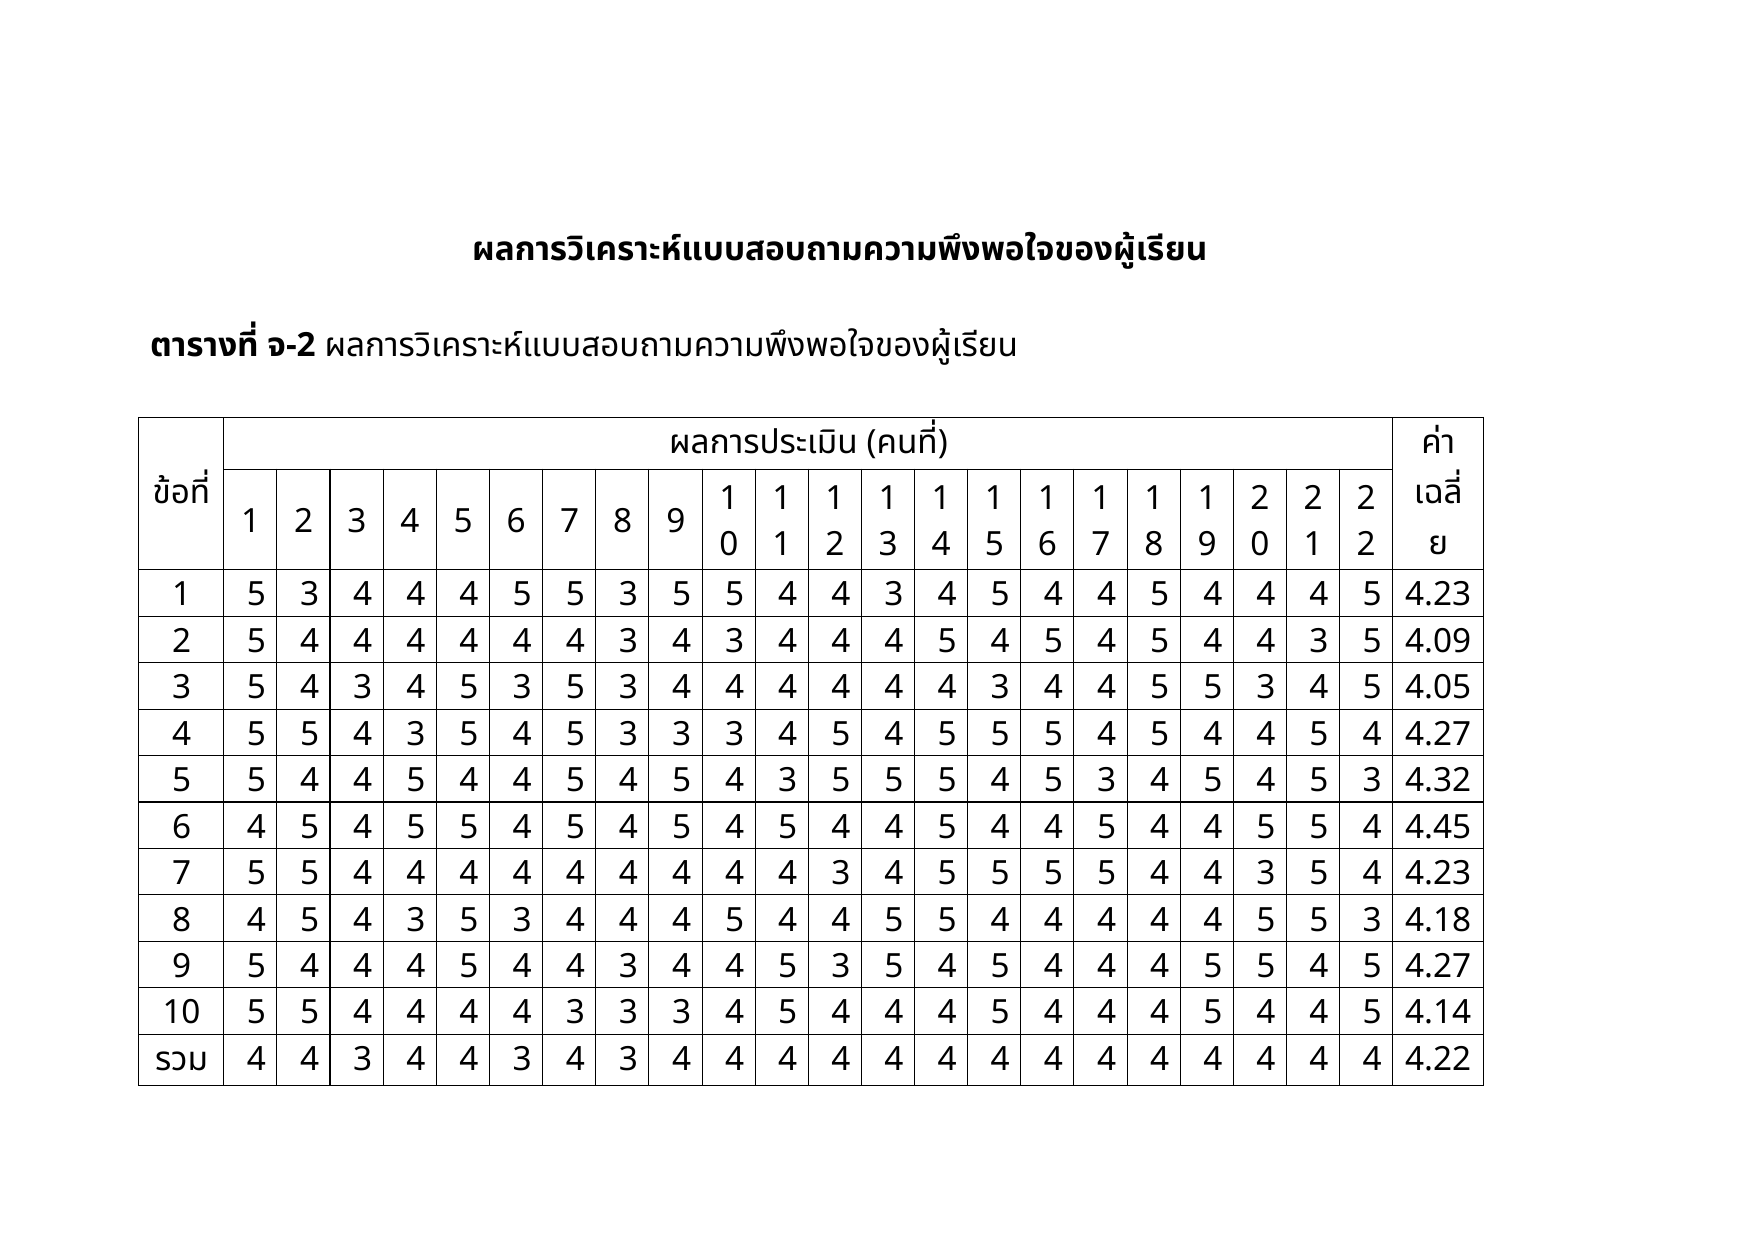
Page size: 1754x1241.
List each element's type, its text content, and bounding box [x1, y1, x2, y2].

table_cell 5 [224, 710, 276, 755]
table_cell 3 [543, 988, 595, 1034]
table_cell 4 [756, 849, 808, 894]
table_cell 5 [277, 710, 329, 755]
table_cell 4 [756, 663, 808, 708]
table_cell 34 [596, 1035, 648, 1085]
table_cell 3 [1234, 663, 1286, 708]
table_cell 1 [139, 570, 223, 616]
table_cell 22 [1340, 470, 1392, 569]
table_cell 4 [384, 663, 436, 708]
table_cell 3 [809, 942, 861, 987]
table_cell 5 [809, 756, 861, 801]
table_cell 4 [1181, 895, 1233, 941]
table_cell 16 [1021, 470, 1073, 569]
table_cell 5 [915, 710, 967, 755]
table_cell 5 [968, 849, 1020, 894]
table_cell 4 [1234, 756, 1286, 801]
table_cell 44 [543, 1035, 595, 1085]
table_cell 5 [1181, 988, 1233, 1034]
table_cell 21 [1287, 470, 1339, 569]
table_cell 4 [224, 895, 276, 941]
table_cell 4 [331, 710, 383, 755]
table_cell 4 [756, 570, 808, 616]
table_cell 44 [1287, 1035, 1339, 1085]
table_cell 4 [543, 849, 595, 894]
table_cell 5 [437, 803, 489, 848]
table_cell 5 [1181, 663, 1233, 708]
table_cell 4 [968, 803, 1020, 848]
table_cell 5 [139, 756, 223, 801]
table_cell 4 [1340, 803, 1392, 848]
table_cell 5 [703, 570, 755, 616]
table_cell รวม [139, 1035, 223, 1085]
table_cell 5 [862, 756, 914, 801]
table_cell 4 [1128, 895, 1180, 941]
table_cell 5 [756, 988, 808, 1034]
table_cell 4.09 [1393, 617, 1483, 662]
table_cell 4 [862, 849, 914, 894]
table_cell 4 [1074, 895, 1127, 941]
table_cell 4 [490, 803, 542, 848]
table_cell 5 [224, 988, 276, 1034]
table_cell 42 [862, 1035, 914, 1085]
table_cell 4 [277, 617, 329, 662]
table_cell 4 [1181, 710, 1233, 755]
table_cell 4 [1287, 570, 1339, 616]
table_cell 5 [224, 756, 276, 801]
table_cell 5 [224, 570, 276, 616]
table_cell 4.18 [1393, 895, 1483, 941]
table_cell 4.32 [1393, 756, 1483, 801]
table_cell 5 [1021, 849, 1073, 894]
table_cell 5 [1181, 942, 1233, 987]
table_cell 4 [862, 988, 914, 1034]
table_cell 4 [1234, 988, 1286, 1034]
table_cell 5 [1340, 663, 1392, 708]
table_cell 5 [915, 803, 967, 848]
table_cell 19 [1181, 470, 1233, 569]
table_cell 3 [490, 663, 542, 708]
table_cell 7 [543, 470, 595, 569]
table_cell 4 [809, 663, 861, 708]
text ตารางที่ จ-2 ผลการวิเคราะห์แบบสอบถามความพึงพอใจของผู้เรียน [150, 321, 1529, 371]
table_cell 4 [809, 570, 861, 616]
table_cell 4 [1234, 617, 1286, 662]
table_cell 5 [543, 710, 595, 755]
table_cell 2 [139, 617, 223, 662]
table_cell 5 [437, 663, 489, 708]
table_cell 6 [490, 470, 542, 569]
table_cell 4.22 [1393, 1035, 1483, 1085]
table_cell 3 [1340, 895, 1392, 941]
table_cell 4 [703, 849, 755, 894]
table_cell 5 [437, 895, 489, 941]
table_cell 43 [1340, 1035, 1392, 1085]
table_cell 46 [915, 1035, 967, 1085]
table_cell 4 [1074, 663, 1127, 708]
table_cell 4 [1287, 988, 1339, 1034]
table_cell 5 [1074, 803, 1127, 848]
table_cell 4 [703, 663, 755, 708]
table_cell 4 [543, 942, 595, 987]
table_cell 5 [224, 663, 276, 708]
table_cell 3 [968, 663, 1020, 708]
table_cell 4 [703, 988, 755, 1034]
table_cell 5 [543, 663, 595, 708]
table_cell 5 [437, 942, 489, 987]
table_cell 4 [437, 756, 489, 801]
table_cell 5 [968, 570, 1020, 616]
table_cell 4 [649, 849, 702, 894]
table_cell 4 [968, 617, 1020, 662]
table_cell 40 [703, 1035, 755, 1085]
table_cell 4 [915, 988, 967, 1034]
table_cell 40 [384, 1035, 436, 1085]
table_cell 4 [1021, 988, 1073, 1034]
table_cell 5 [1021, 756, 1073, 801]
table_cell 5 [437, 470, 489, 569]
table_cell 3 [756, 756, 808, 801]
table_cell 5 [1340, 570, 1392, 616]
table_cell 3 [809, 849, 861, 894]
table_cell 4 [1128, 942, 1180, 987]
table_cell 4 [703, 756, 755, 801]
table_cell 5 [384, 803, 436, 848]
table_cell 5 [277, 849, 329, 894]
table_cell 4 [1340, 849, 1392, 894]
table_cell 45 [437, 1035, 489, 1085]
table_cell 3 [1340, 756, 1392, 801]
table_cell 13 [862, 470, 914, 569]
table_cell 4 [1181, 570, 1233, 616]
table_cell 4.27 [1393, 710, 1483, 755]
table_cell 5 [277, 988, 329, 1034]
table_cell 2 [277, 470, 329, 569]
table_cell 5 [1287, 803, 1339, 848]
table_cell 4 [1234, 570, 1286, 616]
table_cell 4 [331, 617, 383, 662]
table_cell 4 [649, 617, 702, 662]
table_cell 4.23 [1393, 570, 1483, 616]
table_cell 4 [1234, 710, 1286, 755]
table_header ค่าเฉลี่ย [1393, 418, 1483, 569]
table_cell 4 [437, 570, 489, 616]
table_cell 3 [596, 663, 648, 708]
table_cell 5 [968, 710, 1020, 755]
table_cell 5 [384, 756, 436, 801]
table_cell 3 [1074, 756, 1127, 801]
table_cell 5 [862, 895, 914, 941]
table_cell 41 [1234, 1035, 1286, 1085]
table_cell 3 [277, 570, 329, 616]
table_cell 4 [1181, 803, 1233, 848]
table_cell 4 [756, 710, 808, 755]
table_cell 4 [809, 988, 861, 1034]
table_cell 4 [862, 663, 914, 708]
table_cell 5 [1021, 617, 1073, 662]
text ผลการวิเคราะห์แบบสอบถามความพึงพอใจของผู้เรียน [150, 225, 1529, 275]
table_cell 5 [756, 942, 808, 987]
table_cell 3 [596, 942, 648, 987]
table_cell 3 [596, 988, 648, 1034]
table_cell 4 [1287, 942, 1339, 987]
table_cell 4 [1074, 710, 1127, 755]
table_cell 5 [1128, 570, 1180, 616]
table_cell 4 [915, 570, 967, 616]
table_cell 4 [915, 942, 967, 987]
table_cell 5 [703, 895, 755, 941]
table_cell 4 [1021, 663, 1073, 708]
table_cell 48 [224, 1035, 276, 1085]
table_cell 4 [862, 617, 914, 662]
table_cell 4 [968, 895, 1020, 941]
table_cell 4.23 [1393, 849, 1483, 894]
table_cell 44 [1021, 1035, 1073, 1085]
table_cell 4 [543, 617, 595, 662]
table_cell 14 [915, 470, 967, 569]
table_cell 4 [703, 803, 755, 848]
table_cell 5 [649, 570, 702, 616]
table_cell 4 [649, 942, 702, 987]
table_cell 4 [1074, 570, 1127, 616]
table_cell 4 [809, 895, 861, 941]
table_cell 3 [649, 988, 702, 1034]
table_cell 5 [968, 942, 1020, 987]
table_cell 5 [809, 710, 861, 755]
table_cell 5 [1234, 895, 1286, 941]
table_cell 4 [437, 988, 489, 1034]
table_cell 15 [968, 470, 1020, 569]
table_cell 3 [331, 663, 383, 708]
table_cell 4 [649, 663, 702, 708]
table_cell 42 [756, 1035, 808, 1085]
table_cell 4 [1021, 895, 1073, 941]
table_cell 5 [1181, 756, 1233, 801]
table_cell 4 [1128, 756, 1180, 801]
table_cell 44 [1181, 1035, 1233, 1085]
table_header ข้อที่ [139, 418, 223, 569]
table_cell 5 [1128, 710, 1180, 755]
table_cell 4 [968, 756, 1020, 801]
table_cell 5 [915, 756, 967, 801]
table_cell 5 [1287, 710, 1339, 755]
table_cell 5 [1074, 849, 1127, 894]
table_cell 4 [384, 942, 436, 987]
table_cell 4 [490, 988, 542, 1034]
table_cell 4 [756, 617, 808, 662]
table_cell 5 [915, 895, 967, 941]
table_cell 4 [862, 803, 914, 848]
table_cell 4 [331, 756, 383, 801]
table_cell 41 [1074, 1035, 1127, 1085]
table_cell 5 [1287, 895, 1339, 941]
table_cell 4 [331, 849, 383, 894]
table_cell 4 [331, 942, 383, 987]
table_cell 4 [809, 617, 861, 662]
table_cell 5 [968, 988, 1020, 1034]
table_cell 4 [1128, 849, 1180, 894]
table_cell 4 [384, 570, 436, 616]
table_cell 3 [139, 663, 223, 708]
table_cell 9 [139, 942, 223, 987]
table_cell 5 [756, 803, 808, 848]
table_cell 4 [384, 988, 436, 1034]
table_cell 5 [649, 803, 702, 848]
table_cell 40 [809, 1035, 861, 1085]
table_cell 4 [331, 570, 383, 616]
table_cell 8 [139, 895, 223, 941]
table_cell 3 [596, 570, 648, 616]
table_cell 5 [1128, 663, 1180, 708]
table_cell 4 [1021, 803, 1073, 848]
table_cell 4 [1181, 617, 1233, 662]
table_cell 4 [1287, 663, 1339, 708]
table_cell 18 [1128, 470, 1180, 569]
table_cell 4 [490, 756, 542, 801]
table_cell 5 [1340, 617, 1392, 662]
table_cell 39 [331, 1035, 383, 1085]
table_cell 12 [809, 470, 861, 569]
table_cell 4.14 [1393, 988, 1483, 1034]
table_cell 20 [1234, 470, 1286, 569]
table_cell 4 [1340, 710, 1392, 755]
table_cell 4 [809, 803, 861, 848]
table_cell 4 [331, 803, 383, 848]
table_cell 4 [862, 710, 914, 755]
table_cell 5 [915, 617, 967, 662]
table_cell 4 [649, 895, 702, 941]
table_cell 5 [437, 710, 489, 755]
table_cell 5 [224, 849, 276, 894]
table_cell 4 [437, 617, 489, 662]
table_cell 3 [1234, 849, 1286, 894]
table_cell 4 [277, 663, 329, 708]
table_cell 4 [490, 617, 542, 662]
table_cell 3 [490, 895, 542, 941]
table_cell 4 [331, 988, 383, 1034]
table_cell 4 [1181, 849, 1233, 894]
table_cell 5 [543, 570, 595, 616]
table_cell 3 [596, 617, 648, 662]
table_cell 5 [277, 895, 329, 941]
table_cell 3 [649, 710, 702, 755]
table_cell 4 [915, 663, 967, 708]
table_cell 5 [862, 942, 914, 987]
table_cell 4.45 [1393, 803, 1483, 848]
table_cell 10 [703, 470, 755, 569]
table_cell 4 [384, 849, 436, 894]
table_cell 7 [139, 849, 223, 894]
table_cell 4 [703, 942, 755, 987]
table_cell 4 [490, 942, 542, 987]
table_cell 17 [1074, 470, 1127, 569]
table_cell 4 [437, 849, 489, 894]
table_cell 3 [703, 617, 755, 662]
table_cell 11 [756, 470, 808, 569]
table_cell 3 [596, 710, 648, 755]
table_cell 5 [543, 803, 595, 848]
table_cell 5 [1128, 617, 1180, 662]
table_cell 5 [277, 803, 329, 848]
table_cell 5 [224, 942, 276, 987]
table_cell 3 [1287, 617, 1339, 662]
table_cell 4 [1021, 570, 1073, 616]
table_cell 8 [596, 470, 648, 569]
table_cell 3 [384, 895, 436, 941]
table_cell 4 [384, 617, 436, 662]
table_cell 5 [490, 570, 542, 616]
table_cell 4 [490, 849, 542, 894]
table_cell 4 [277, 942, 329, 987]
table_cell 44 [968, 1035, 1020, 1085]
table_cell 4 [543, 895, 595, 941]
table_cell 4 [596, 849, 648, 894]
table_cell 44 [277, 1035, 329, 1085]
table_cell 3 [862, 570, 914, 616]
table_cell 4.27 [1393, 942, 1483, 987]
table_cell 4 [1074, 988, 1127, 1034]
table_cell 4 [331, 895, 383, 941]
table_cell 4 [490, 710, 542, 755]
table_cell 4 [596, 756, 648, 801]
table_cell 5 [1340, 942, 1392, 987]
table_cell 5 [1234, 942, 1286, 987]
table_cell 4 [384, 470, 436, 569]
table_cell 4 [1074, 617, 1127, 662]
table_cell 3 [331, 470, 383, 569]
table_cell 3 [384, 710, 436, 755]
table_cell 44 [1128, 1035, 1180, 1085]
table_cell 5 [1021, 710, 1073, 755]
table_cell 5 [649, 756, 702, 801]
table_cell 4 [139, 710, 223, 755]
table_cell 5 [915, 849, 967, 894]
table_cell 4.05 [1393, 663, 1483, 708]
table_cell 5 [1234, 803, 1286, 848]
table_cell 6 [139, 803, 223, 848]
table_cell 5 [543, 756, 595, 801]
table_cell 4 [1128, 988, 1180, 1034]
table_cell 5 [1340, 988, 1392, 1034]
table_cell 4 [756, 895, 808, 941]
table_cell 41 [649, 1035, 702, 1085]
table_cell 4 [596, 803, 648, 848]
table_cell 4 [1128, 803, 1180, 848]
table_cell 4 [277, 756, 329, 801]
table_cell 4 [1021, 942, 1073, 987]
table_cell 5 [224, 617, 276, 662]
table_cell 3 [703, 710, 755, 755]
table_header ผลการประเมิน (คนที่) [224, 418, 1392, 468]
table_cell 4 [596, 895, 648, 941]
table_cell 39 [490, 1035, 542, 1085]
table_cell 4 [224, 803, 276, 848]
table_cell 1 [224, 470, 276, 569]
table_cell 5 [1287, 756, 1339, 801]
table_cell 4 [1074, 942, 1127, 987]
table_cell 10 [139, 988, 223, 1034]
table_cell 5 [1287, 849, 1339, 894]
table_cell 9 [649, 470, 702, 569]
